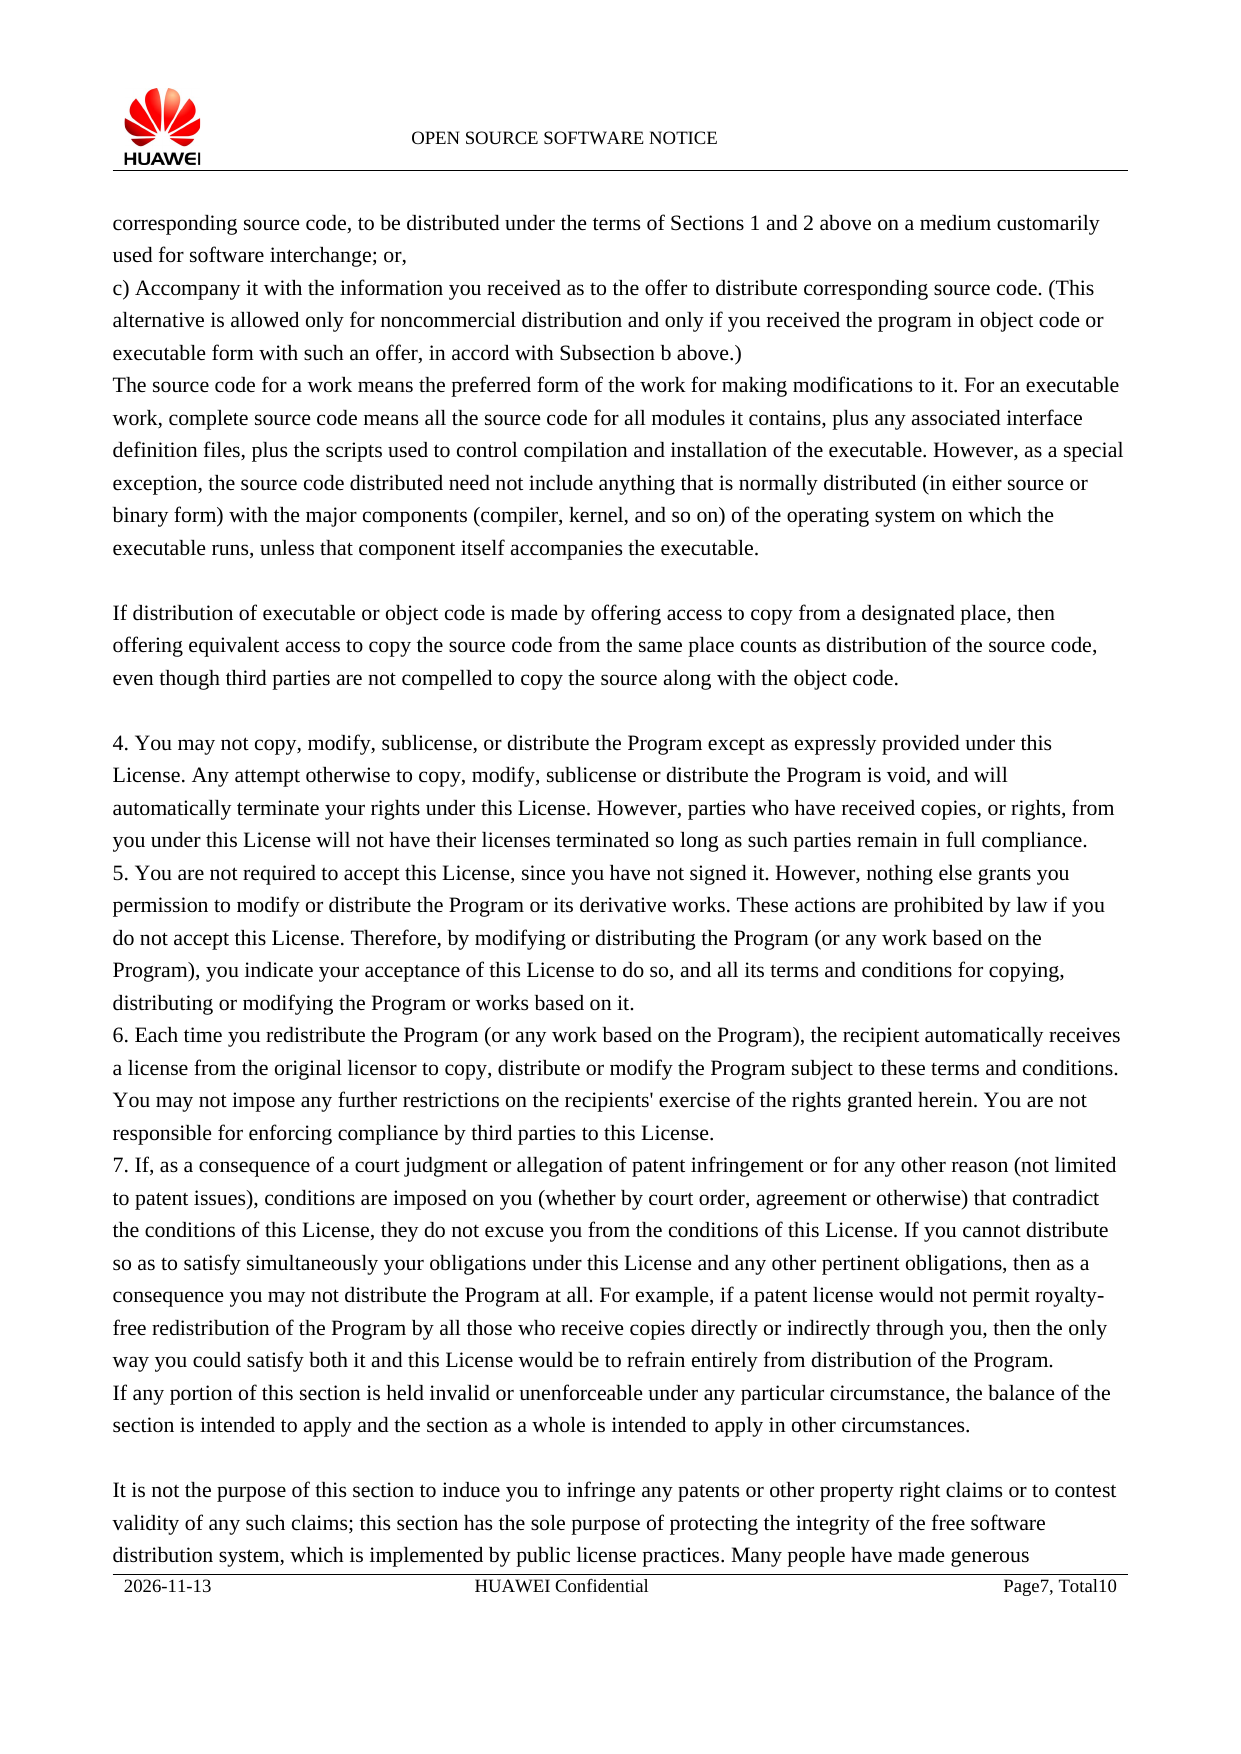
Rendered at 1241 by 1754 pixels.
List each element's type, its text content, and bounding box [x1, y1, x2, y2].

picture [124, 88, 201, 165]
